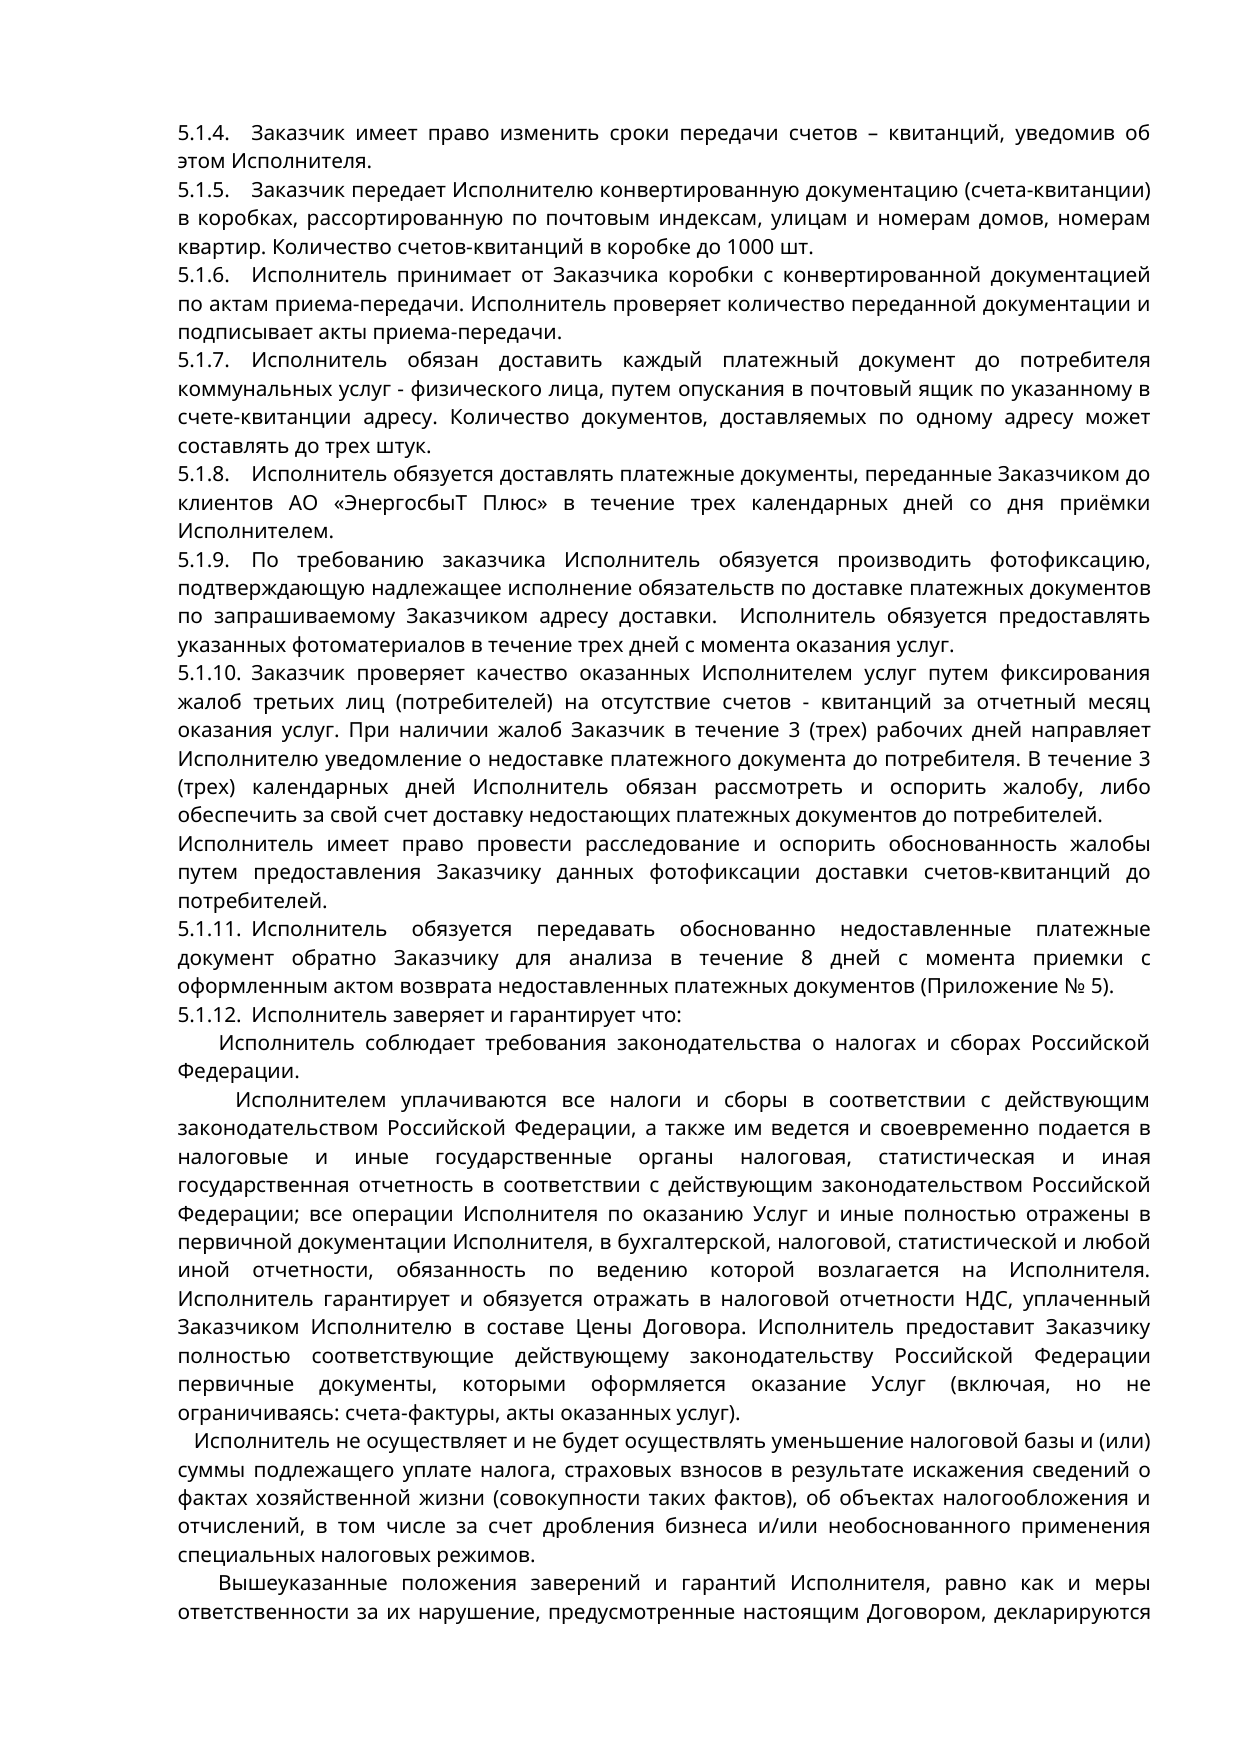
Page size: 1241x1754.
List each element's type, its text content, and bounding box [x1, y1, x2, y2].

text Исполнитель соблюдает требования законодательства о налогах и сборах Российской Федерации. [177, 1028, 1152, 1085]
list Исполнитель обязан доставить каждый платежный документ до потребителя коммунальных услуг - физического лица, путем опускания в почтовый ящик по указанному в счете-квитанции адресу. Количество документов, доставляемых по одному адресу может составлять до трех штук. [177, 346, 1152, 459]
list По требованию заказчика Исполнитель обязуется производить фотофиксацию, подтверждающую надлежащее исполнение обязательств по доставке платежных документов по запрашиваемому Заказчиком адресу доставки. Исполнитель обязуется предоставлять указанных фотоматериалов в течение трех дней с момента оказания услуг. [177, 545, 1152, 658]
text Исполнителем уплачиваются все налоги и сборы в соответствии с действующим законодательством Российской Федерации, а также им ведется и своевременно подается в налоговые и иные государственные органы налоговая, статистическая и иная государственная отчетность в соответствии с действующим законодательством Российской Федерации; все операции Исполнителя по оказанию Услуг и иные полностью отражены в первичной документации Исполнителя, в бухгалтерской, налоговой, статистической и любой иной отчетности, обязанность по ведению которой возлагается на Исполнителя. Исполнитель гарантирует и обязуется отражать в налоговой отчетности НДС, уплаченный Заказчиком Исполнителю в составе Цены Договора. Исполнитель предоставит Заказчику полностью соответствующие действующему законодательству Российской Федерации первичные документы, которыми оформляется оказание Услуг (включая, но не ограничиваясь: счета-фактуры, акты оказанных услуг). [177, 1085, 1152, 1426]
list Исполнитель заверяет и гарантирует что: [177, 1000, 1152, 1028]
list Исполнитель принимает от Заказчика коробки с конвертированной документацией по актам приема-передачи. Исполнитель проверяет количество переданной документации и подписывает акты приема-передачи. [177, 260, 1152, 346]
text Исполнитель не осуществляет и не будет осуществлять уменьшение налоговой базы и (или) суммы подлежащего уплате налога, страховых взносов в результате искажения сведений о фактах хозяйственной жизни (совокупности таких фактов), об объектах налогообложения и отчислений, в том числе за счет дробления бизнеса и/или необоснованного применения специальных налоговых режимов. [177, 1426, 1152, 1568]
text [177, 1568, 1152, 1625]
list Заказчик передает Исполнителю конвертированную документацию (счета-квитанции) в коробках, рассортированную по почтовым индексам, улицам и номерам домов, номерам квартир. Количество счетов-квитанций в коробке до 1000 шт. [177, 175, 1152, 260]
list Исполнитель обязуется передавать обоснованно недоставленные платежные документ обратно Заказчику для анализа в течение 8 дней с момента приемки с оформленным актом возврата недоставленных платежных документов (Приложение № 5). [177, 914, 1152, 1000]
list Исполнитель обязуется доставлять платежные документы, переданные Заказчиком до клиентов АО «ЭнергосбыТ Плюс» в течение трех календарных дней со дня приёмки Исполнителем. [177, 459, 1152, 545]
list Заказчик имеет право изменить сроки передачи счетов – квитанций, уведомив об этом Исполнителя. [177, 118, 1152, 175]
list Заказчик проверяет качество оказанных Исполнителем услуг путем фиксирования жалоб третьих лиц (потребителей) на отсутствие счетов - квитанций за отчетный месяц оказания услуг. При наличии жалоб Заказчик в течение 3 (трех) рабочих дней направляет Исполнителю уведомление о недоставке платежного документа до потребителя. В течение 3 (трех) календарных дней Исполнитель обязан рассмотреть и оспорить жалобу, либо обеспечить за свой счет доставку недостающих платежных документов до потребителей. [177, 658, 1152, 829]
list Исполнитель имеет право провести расследование и оспорить обоснованность жалобы путем предоставления Заказчику данных фотофиксации доставки счетов-квитанций до потребителей. [177, 829, 1152, 914]
